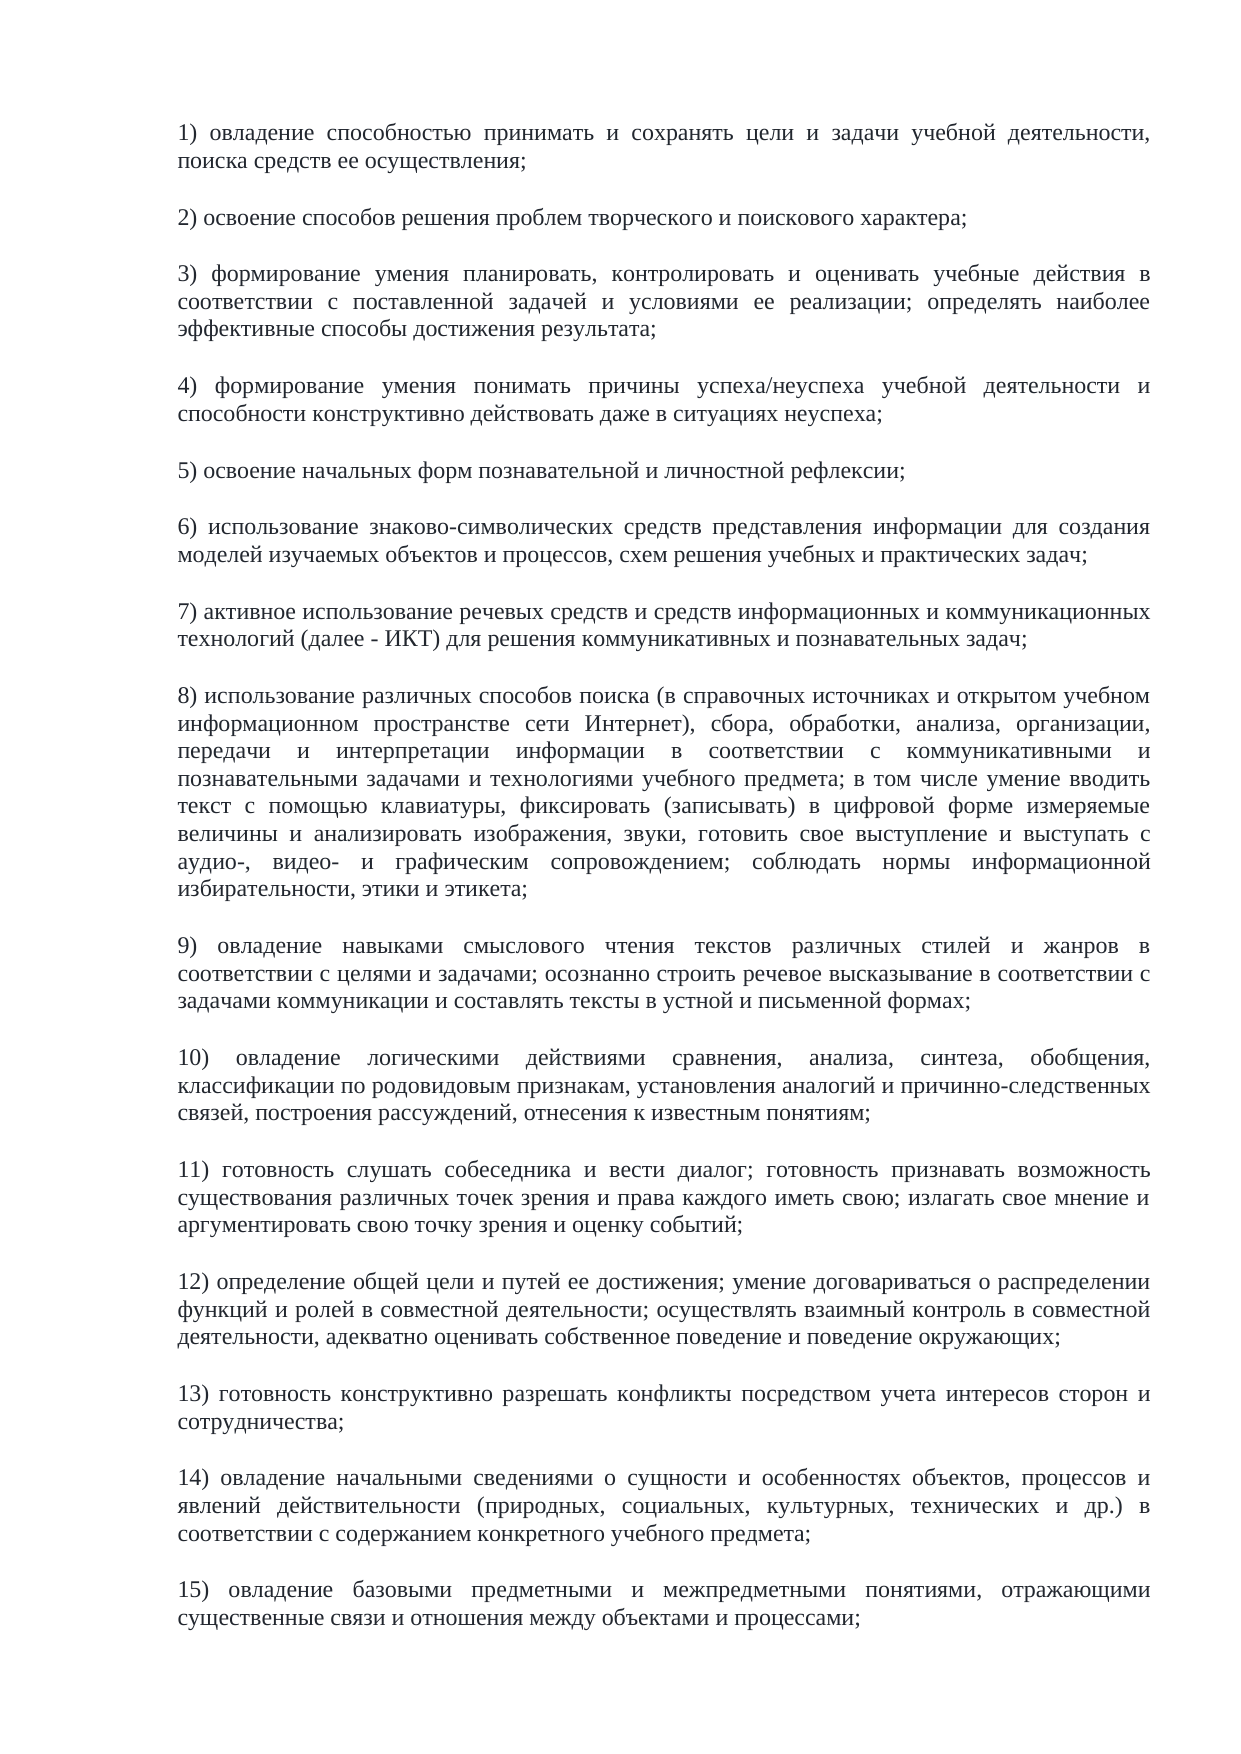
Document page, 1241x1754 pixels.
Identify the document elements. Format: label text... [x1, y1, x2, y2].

text 14) овладение начальными сведениями о сущности и особенностях объектов, процессов и явлений действительности (природных, социальных, культурных, технических и др.) в соответствии с содержанием конкретного учебного предмета; [177, 1463, 1152, 1546]
text 9) овладение навыками смыслового чтения текстов различных стилей и жанров в соответствии с целями и задачами; осознанно строить речевое высказывание в соответствии с задачами коммуникации и составлять тексты в устной и письменной формах; [177, 931, 1152, 1014]
text 2) освоение способов решения проблем творческого и поискового характера; [177, 202, 1152, 230]
text 11) готовность слушать собеседника и вести диалог; готовность признавать возможность существования различных точек зрения и права каждого иметь свою; излагать свое мнение и аргументировать свою точку зрения и оценку событий; [177, 1155, 1152, 1238]
text 7) активное использование речевых средств и средств информационных и коммуникационных технологий (далее - ИКТ) для решения коммуникативных и познавательных задач; [177, 597, 1152, 652]
text 5) освоение начальных форм познавательной и личностной рефлексии; [177, 456, 1152, 483]
text 6) использование знаково-символических средств представления информации для создания моделей изучаемых объектов и процессов, схем решения учебных и практических задач; [177, 512, 1152, 568]
text 10) овладение логическими действиями сравнения, анализа, синтеза, обобщения, классификации по родовидовым признакам, установления аналогий и причинно-следственных связей, построения рассуждений, отнесения к известным понятиям; [177, 1043, 1152, 1126]
text 1) овладение способностью принимать и сохранять цели и задачи учебной деятельности, поиска средств ее осуществления; [177, 118, 1152, 173]
text 3) формирование умения планировать, контролировать и оценивать учебные действия в соответствии с поставленной задачей и условиями ее реализации; определять наиболее эффективные способы достижения результата; [177, 259, 1152, 342]
text 8) использование различных способов поиска (в справочных источниках и открытом учебном информационном пространстве сети Интернет), сбора, обработки, анализа, организации, передачи и интерпретации информации в соответствии с коммуникативными и познавательными задачами и технологиями учебного предмета; в том числе умение вводить текст с помощью клавиатуры, фиксировать (записывать) в цифровой форме измеряемые величины и анализировать изображения, звуки, готовить свое выступление и выступать с аудио-, видео- и графическим сопровождением; соблюдать нормы информационной избирательности, этики и этикета; [177, 681, 1152, 902]
text 12) определение общей цели и путей ее достижения; умение договариваться о распределении функций и ролей в совместной деятельности; осуществлять взаимный контроль в совместной деятельности, адекватно оценивать собственное поведение и поведение окружающих; [177, 1267, 1152, 1350]
text 4) формирование умения понимать причины успеха/неуспеха учебной деятельности и способности конструктивно действовать даже в ситуациях неуспеха; [177, 371, 1152, 426]
text 13) готовность конструктивно разрешать конфликты посредством учета интересов сторон и сотрудничества; [177, 1379, 1152, 1434]
text 15) овладение базовыми предметными и межпредметными понятиями, отражающими существенные связи и отношения между объектами и процессами; [177, 1575, 1152, 1631]
